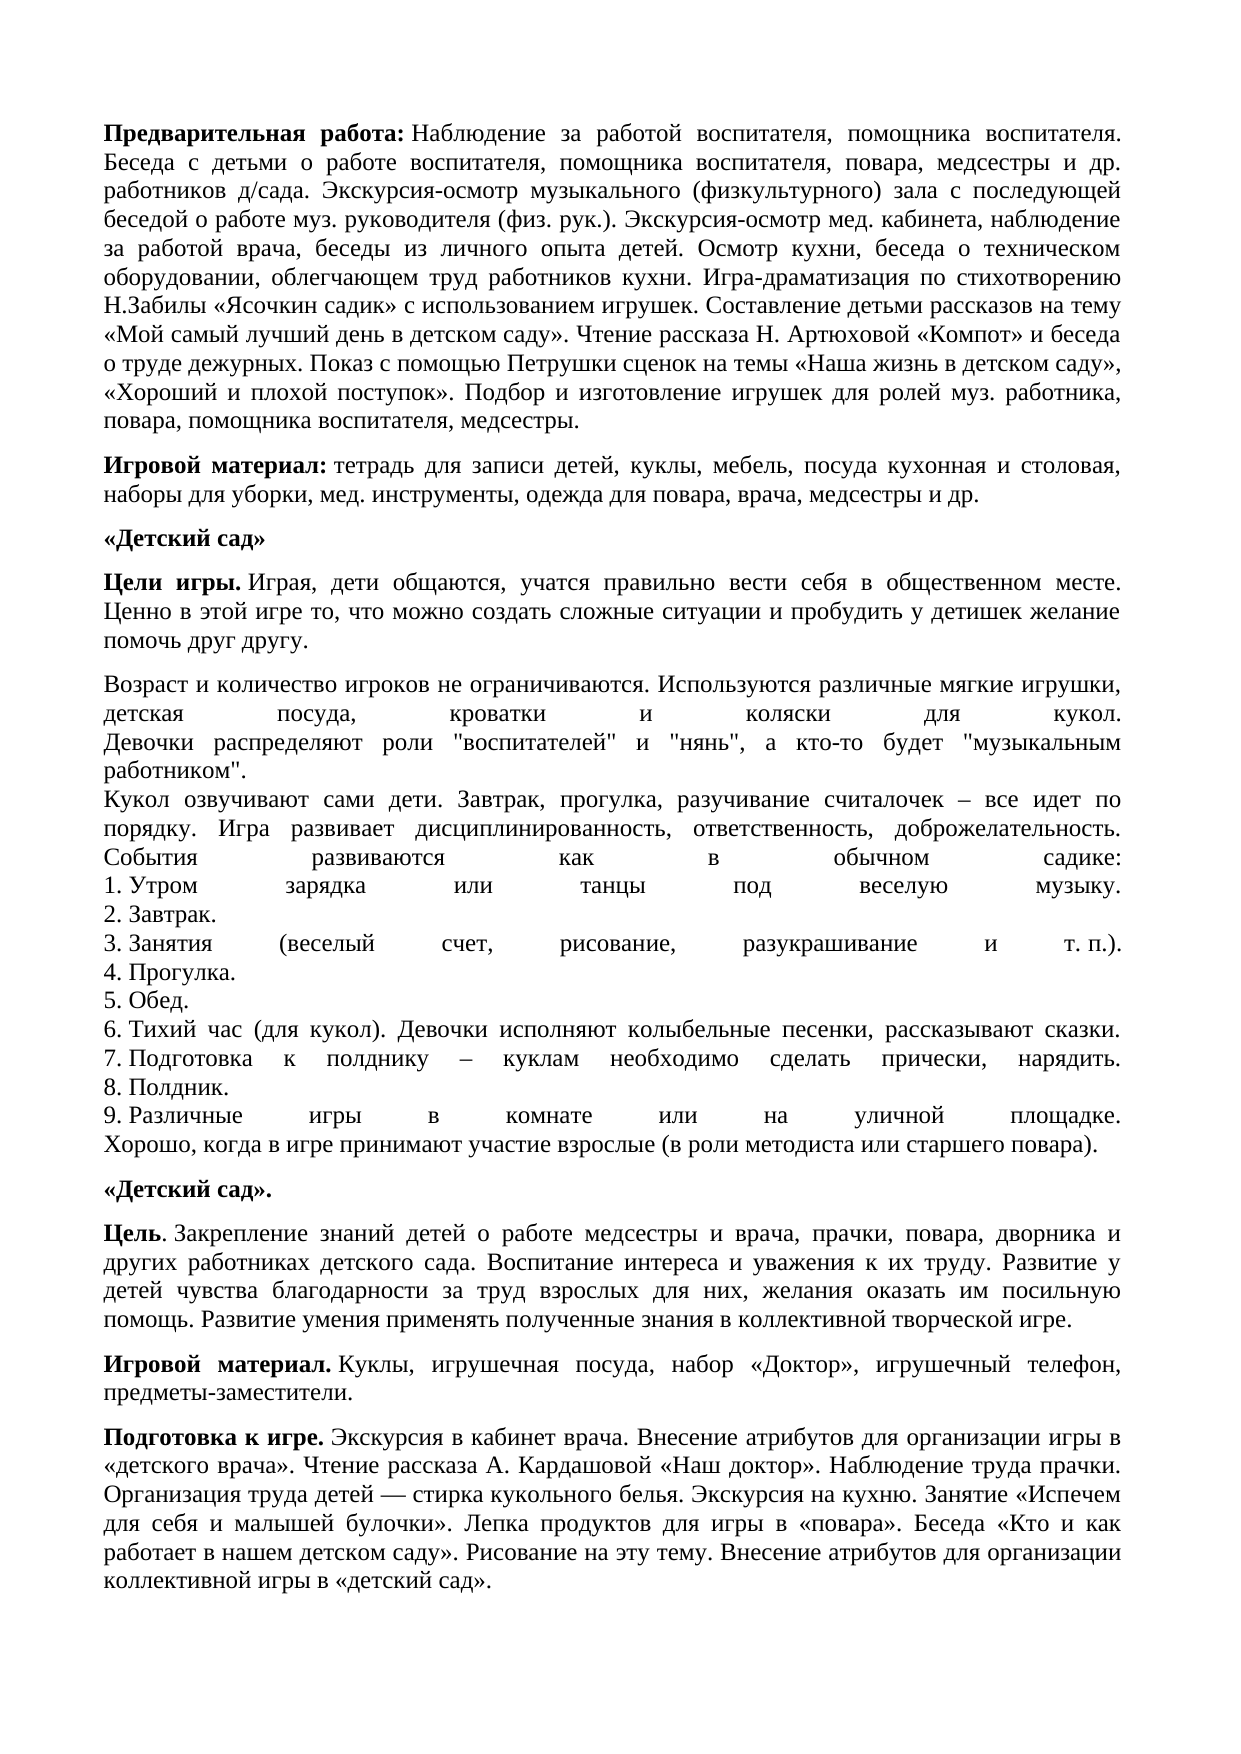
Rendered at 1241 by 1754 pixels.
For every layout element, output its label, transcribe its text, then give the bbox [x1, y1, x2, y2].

text Цель. Закрепление знаний детей о работе медсестры и врача, прачки, повара, дворника и других работниках детского сада. Воспитание интереса и уважения к их труду. Развитие у детей чувства благодарности за труд взрослых для них, желания оказать им посильную помощь. Развитие умения применять полученные знания в коллективной творческой игре. [103, 1218, 1122, 1333]
text Возраст и количество игроков не ограничиваются. Используются различные мягкие игрушки, детская посуда, кроватки и коляски для кукол. Девочки распределяют роли "воспитателей" и "нянь", а кто-то будет "музыкальным работником". Кукол озвучивают сами дети. Завтрак, прогулка, разучивание считалочек – все идет по порядку. Игра развивает дисциплинированность, ответственность, доброжелательность. События развиваются как в обычном садике: 1. Утром зарядка или танцы под веселую музыку. 2. Завтрак. 3. Занятия (веселый счет, рисование, разукрашивание и т. п.). 4. Прогулка. 5. Обед. 6. Тихий час (для кукол). Девочки исполняют колыбельные песенки, рассказывают сказки. 7. Подготовка к полднику – куклам необходимо сделать прически, нарядить. 8. Полдник. 9. Различные игры в комнате или на уличной площадке. Хорошо, когда в игре принимают участие взрослые (в роли методиста или старшего повара). [103, 669, 1122, 1158]
text Предварительная работа: Наблюдение за работой воспитателя, помощника воспитателя. Беседа с детьми о работе воспитателя, помощника воспитателя, повара, медсестры и др. работников д/сада. Экскурсия-осмотр музыкального (физкультурного) зала с последующей беседой о работе муз. руководителя (физ. рук.). Экскурсия-осмотр мед. кабинета, наблюдение за работой врача, беседы из личного опыта детей. Осмотр кухни, беседа о техническом оборудовании, облегчающем труд работников кухни. Игра-драматизация по стихотворению Н.Забилы «Ясочкин садик» с использованием игрушек. Составление детьми рассказов на тему «Мой самый лучший день в детском саду». Чтение рассказа Н. Артюховой «Компот» и беседа о труде дежурных. Показ с помощью Петрушки сценок на темы «Наша жизнь в детском саду», «Хороший и плохой поступок». Подбор и изготовление игрушек для ролей муз. работника, повара, помощника воспитателя, медсестры. [103, 118, 1122, 434]
text Игровой материал. Куклы, игрушечная посуда, набор «Доктор», игрушечный телефон, предметы-заместители. [103, 1349, 1122, 1406]
text Игровой материал: тетрадь для записи детей, куклы, мебель, посуда кухонная и столовая, наборы для уборки, мед. инструменты, одежда для повара, врача, медсестры и др. [103, 450, 1122, 507]
text Подготовка к игре. Экскурсия в кабинет врача. Внесение атрибутов для организации игры в «детского врача». Чтение рассказа А. Кардашовой «Наш доктор». Наблюдение труда прачки. Организация труда детей — стирка кукольного белья. Экскурсия на кухню. Занятие «Испечем для себя и малышей булочки». Лепка продуктов для игры в «повара». Беседа «Кто и как работает в нашем детском саду». Рисование на эту тему. Внесение атрибутов для организации коллективной игры в «детский сад». [103, 1422, 1122, 1594]
text Цели игры. Играя, дети общаются, учатся правильно вести себя в общественном месте. Ценно в этой игре то, что можно создать сложные ситуации и пробудить у детишек желание помочь друг другу. [103, 567, 1122, 654]
text «Детский сад». [103, 1174, 1122, 1202]
text «Детский сад» [103, 523, 1122, 552]
